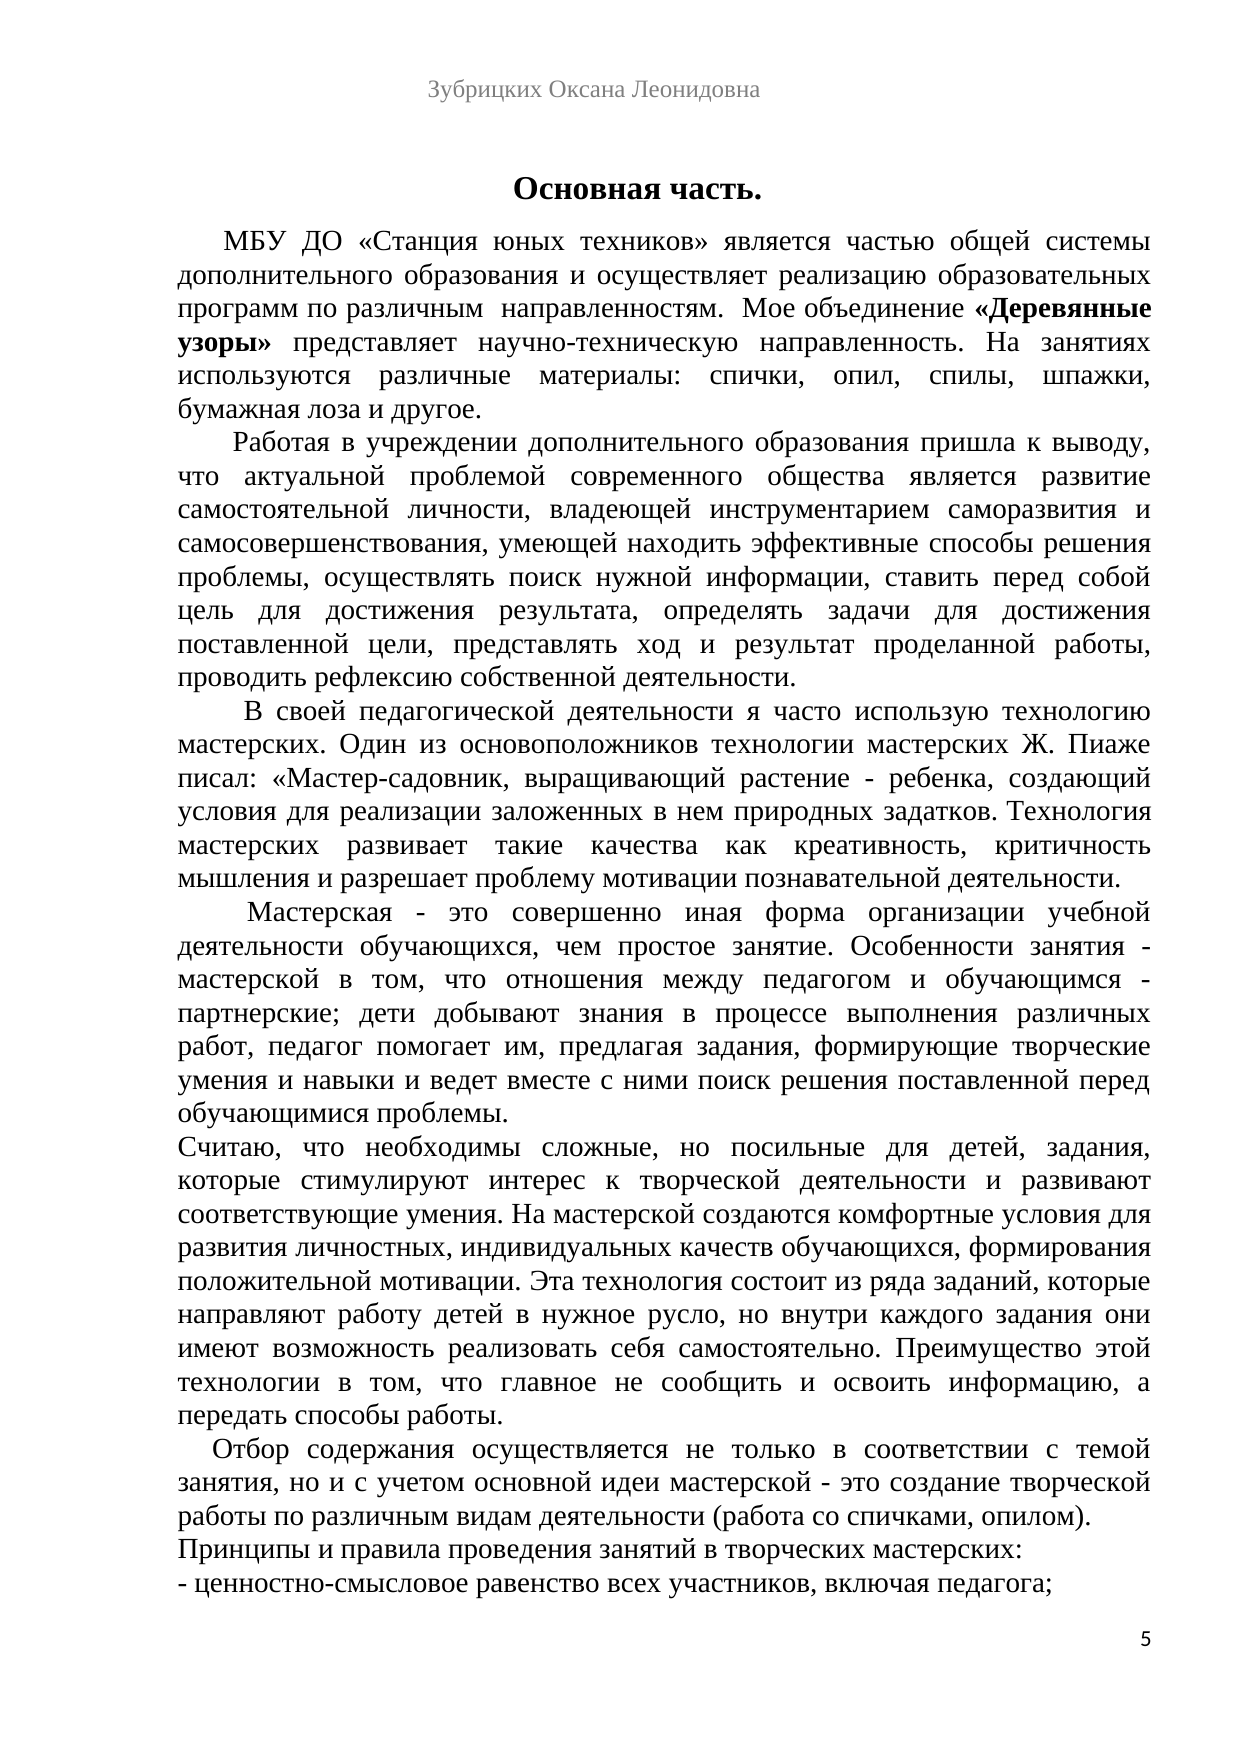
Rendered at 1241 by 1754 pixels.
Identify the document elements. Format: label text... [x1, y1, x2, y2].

text - ценностно-смысловое равенство всех участников, включая педагога; [177, 1565, 1152, 1598]
text Принципы и правила проведения занятий в творческих мастерских: [177, 1531, 1152, 1565]
text Считаю, что необходимы сложные, но посильные для детей, задания, которые стимулируют интерес к творческой деятельности и развивают соответствующие умения. На мастерской создаются комфортные условия для развития личностных, индивидуальных качеств обучающихся, формирования положительной мотивации. Эта технология состоит из ряда заданий, которые направляют работу детей в нужное русло, но внутри каждого задания они имеют возможность реализовать себя самостоятельно. Преимущество этой технологии в том, что главное не сообщить и освоить информацию, а передать способы работы. [177, 1129, 1152, 1431]
text МБУ ДО «Станция юных техников» является частью общей системы дополнительного образования и осуществляет реализацию образовательных программ по различным направленностям. Мое объединение «Деревянные узоры» представляет научно-техническую направленность. На занятиях используются различные материалы: спички, опил, спилы, шпажки, бумажная лоза и другое. [177, 223, 1152, 424]
text Работая в учреждении дополнительного образования пришла к выводу, что актуальной проблемой современного общества является развитие самостоятельной личности, владеющей инструментарием саморазвития и самосовершенствования, умеющей находить эффективные способы решения проблемы, осуществлять поиск нужной информации, ставить перед собой цель для достижения результата, определять задачи для достижения поставленной цели, представлять ход и результат проделанной работы, проводить рефлексию собственной деятельности. [177, 424, 1152, 693]
text В своей педагогической деятельности я часто использую технологию мастерских. Один из основоположников технологии мастерских Ж. Пиаже писал: «Мастер-садовник, выращивающий растение - ребенка, создающий условия для реализации заложенных в нем природных задатков. Технология мастерских развивает такие качества как креативность, критичность мышления и разрешает проблему мотивации познавательной деятельности. [177, 693, 1152, 894]
text Основная часть. [177, 168, 1152, 207]
text Отбор содержания осуществляется не только в соответствии с темой занятия, но и с учетом основной идеи мастерской - это создание творческой работы по различным видам деятельности (работа со спичками, опилом). [177, 1431, 1152, 1531]
text Мастерская - это совершенно иная форма организации учебной деятельности обучающихся, чем простое занятие. Особенности занятия -мастерской в том, что отношения между педагогом и обучающимся - партнерские; дети добывают знания в процессе выполнения различных работ, педагог помогает им, предлагая задания, формирующие творческие умения и навыки и ведет вместе с ними поиск решения поставленной перед обучающимися проблемы. [177, 894, 1152, 1129]
